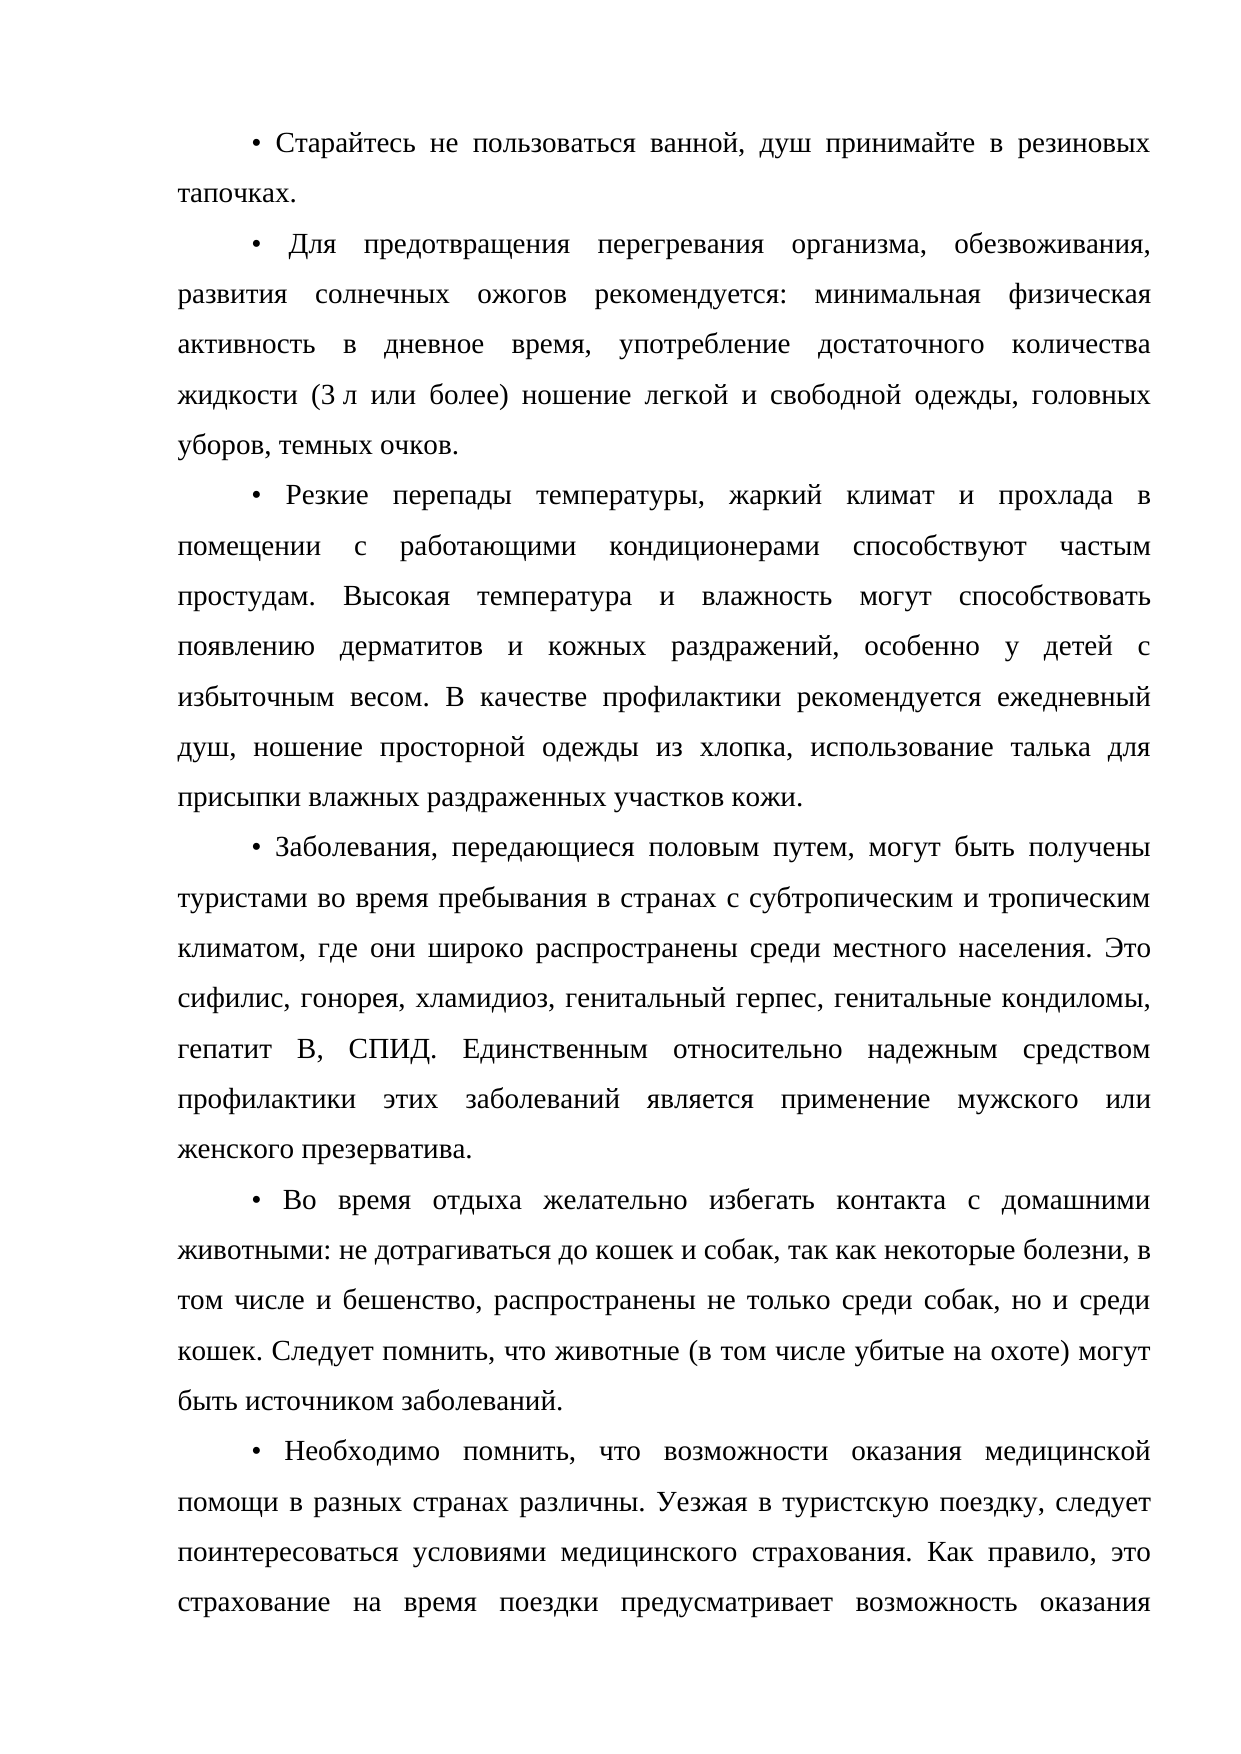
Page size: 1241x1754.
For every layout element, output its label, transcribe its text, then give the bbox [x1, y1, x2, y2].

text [177, 1433, 1152, 1618]
text • Во время отдыха желательно избегать контакта с домашними животными: не дотрагиваться до кошек и собак, так как некоторые болезни, в том числе и бешенство, распространены не только среди собак, но и среди кошек. Следует помнить, что животные (в том числе убитые на охоте) могут быть источником заболеваний. [177, 1182, 1152, 1417]
text • Резкие перепады температуры, жаркий климат и прохлада в помещении с работающими кондиционерами способствуют частым простудам. Высокая температура и влажность могут способствовать появлению дерматитов и кожных раздражений, особенно у детей с избыточным весом. В качестве профилактики рекомендуется ежедневный душ, ношение просторной одежды из хлопка, использование талька для присыпки влажных раздраженных участков кожи. [177, 477, 1152, 813]
text • Заболевания, передающиеся половым путем, могут быть получены туристами во время пребывания в странах с субтропическим и тропическим климатом, где они широко распространены среди местного населения. Это сифилис, гонорея, хламидиоз, генитальный герпес, генитальные кондиломы, гепатит В, СПИД. Единственным относительно надежным средством профилактики этих заболеваний является применение мужского или женского презерватива. [177, 829, 1152, 1165]
text • Для предотвращения перегревания организма, обезвоживания, развития солнечных ожогов рекомендуется: минимальная физическая активность в дневное время, употребление достаточного количества жидкости (3 л или более) ношение легкой и свободной одежды, головных уборов, темных очков. [177, 226, 1152, 461]
text • Старайтесь не пользоваться ванной, душ принимайте в резиновых тапочках. [177, 125, 1152, 209]
